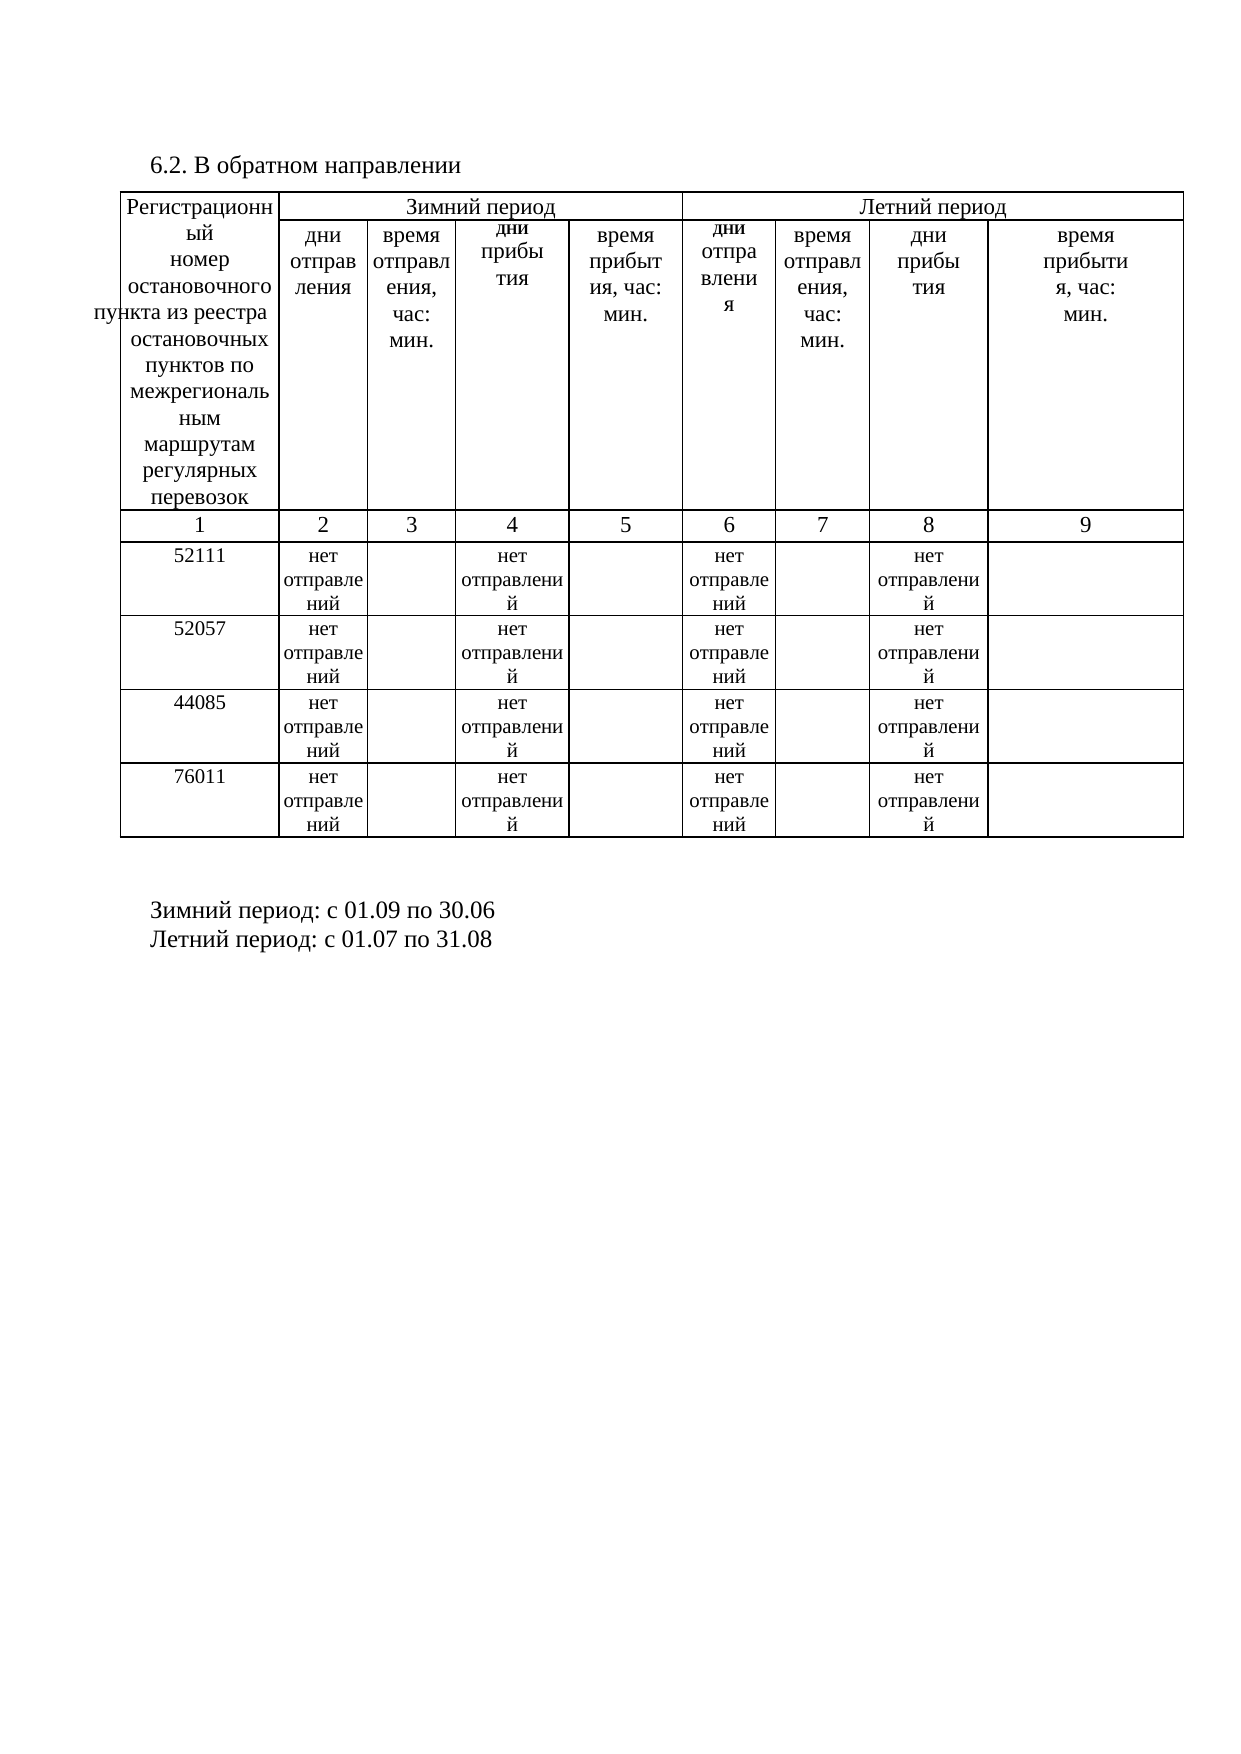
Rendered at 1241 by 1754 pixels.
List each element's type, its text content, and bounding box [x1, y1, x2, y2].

table_cell [368, 616, 455, 688]
table_cell 2 [280, 511, 367, 541]
table_cell время прибыт ия, час: мин. [570, 221, 682, 509]
table_cell 76011 [121, 764, 278, 836]
table_cell 4 [456, 511, 568, 541]
table_cell 8 [870, 511, 987, 541]
table_cell [570, 690, 682, 762]
table_cell нет отправлений [456, 764, 568, 836]
table_cell 7 [776, 511, 869, 541]
text 6.2. В обратном направлении [150, 150, 1090, 179]
table_cell [989, 543, 1183, 615]
table_cell нет отправлений [870, 616, 987, 688]
table_cell время отправл ения, час: мин. [368, 221, 455, 509]
table_cell нет отправлений [870, 543, 987, 615]
table_cell нет отправлений [870, 690, 987, 762]
table_header Регистрационный номер остановочного пункта из реестра остановочных пунктов по межрегиональным маршрутам регулярных перевозок [121, 193, 278, 509]
table_cell 5 [570, 511, 682, 541]
table_cell 1 [121, 511, 278, 541]
table_cell дни отправ ления [280, 221, 367, 509]
table_cell [776, 764, 869, 836]
table_cell 44085 [121, 690, 278, 762]
table_cell нет отправлений [280, 543, 367, 615]
text Летний период: с 01.07 по 31.08 [150, 924, 1090, 952]
table_header Зимний период [280, 193, 682, 219]
table_cell [368, 764, 455, 836]
table_cell нет отправлений [870, 764, 987, 836]
table_cell нет отправлений [456, 543, 568, 615]
table_cell [570, 616, 682, 688]
table_cell время прибыти я, час: мин. [989, 221, 1183, 509]
table_cell нет отправлений [456, 616, 568, 688]
table_cell [570, 543, 682, 615]
table_cell нет отправлений [280, 616, 367, 688]
table_cell время отправл ения, час: мин. [776, 221, 869, 509]
table_cell 9 [989, 511, 1183, 541]
table_cell [776, 543, 869, 615]
table_cell нет отправлений [683, 690, 775, 762]
table_cell нет отправлений [683, 616, 775, 688]
table_cell [989, 764, 1183, 836]
text Зимний период: с 01.09 по 30.06 [150, 895, 1090, 924]
table_cell 52111 [121, 543, 278, 615]
table_cell [989, 690, 1183, 762]
table_cell ДНИ отпра влени я [683, 221, 775, 509]
table_cell нет отправлений [456, 690, 568, 762]
table_cell [989, 616, 1183, 688]
table_cell нет отправлений [683, 764, 775, 836]
table_cell 52057 [121, 616, 278, 688]
table_cell дни прибы тия [870, 221, 987, 509]
table_cell [570, 764, 682, 836]
table_cell нет отправлений [683, 543, 775, 615]
table_cell [776, 690, 869, 762]
table_cell нет отправлений [280, 764, 367, 836]
table_cell ДНИ прибы тия [456, 221, 568, 509]
table_cell [776, 616, 869, 688]
table_header Летний период [683, 193, 1183, 219]
table_cell 6 [683, 511, 775, 541]
table_cell нет отправлений [280, 690, 367, 762]
table_cell [368, 690, 455, 762]
table_cell 3 [368, 511, 455, 541]
table_cell [368, 543, 455, 615]
